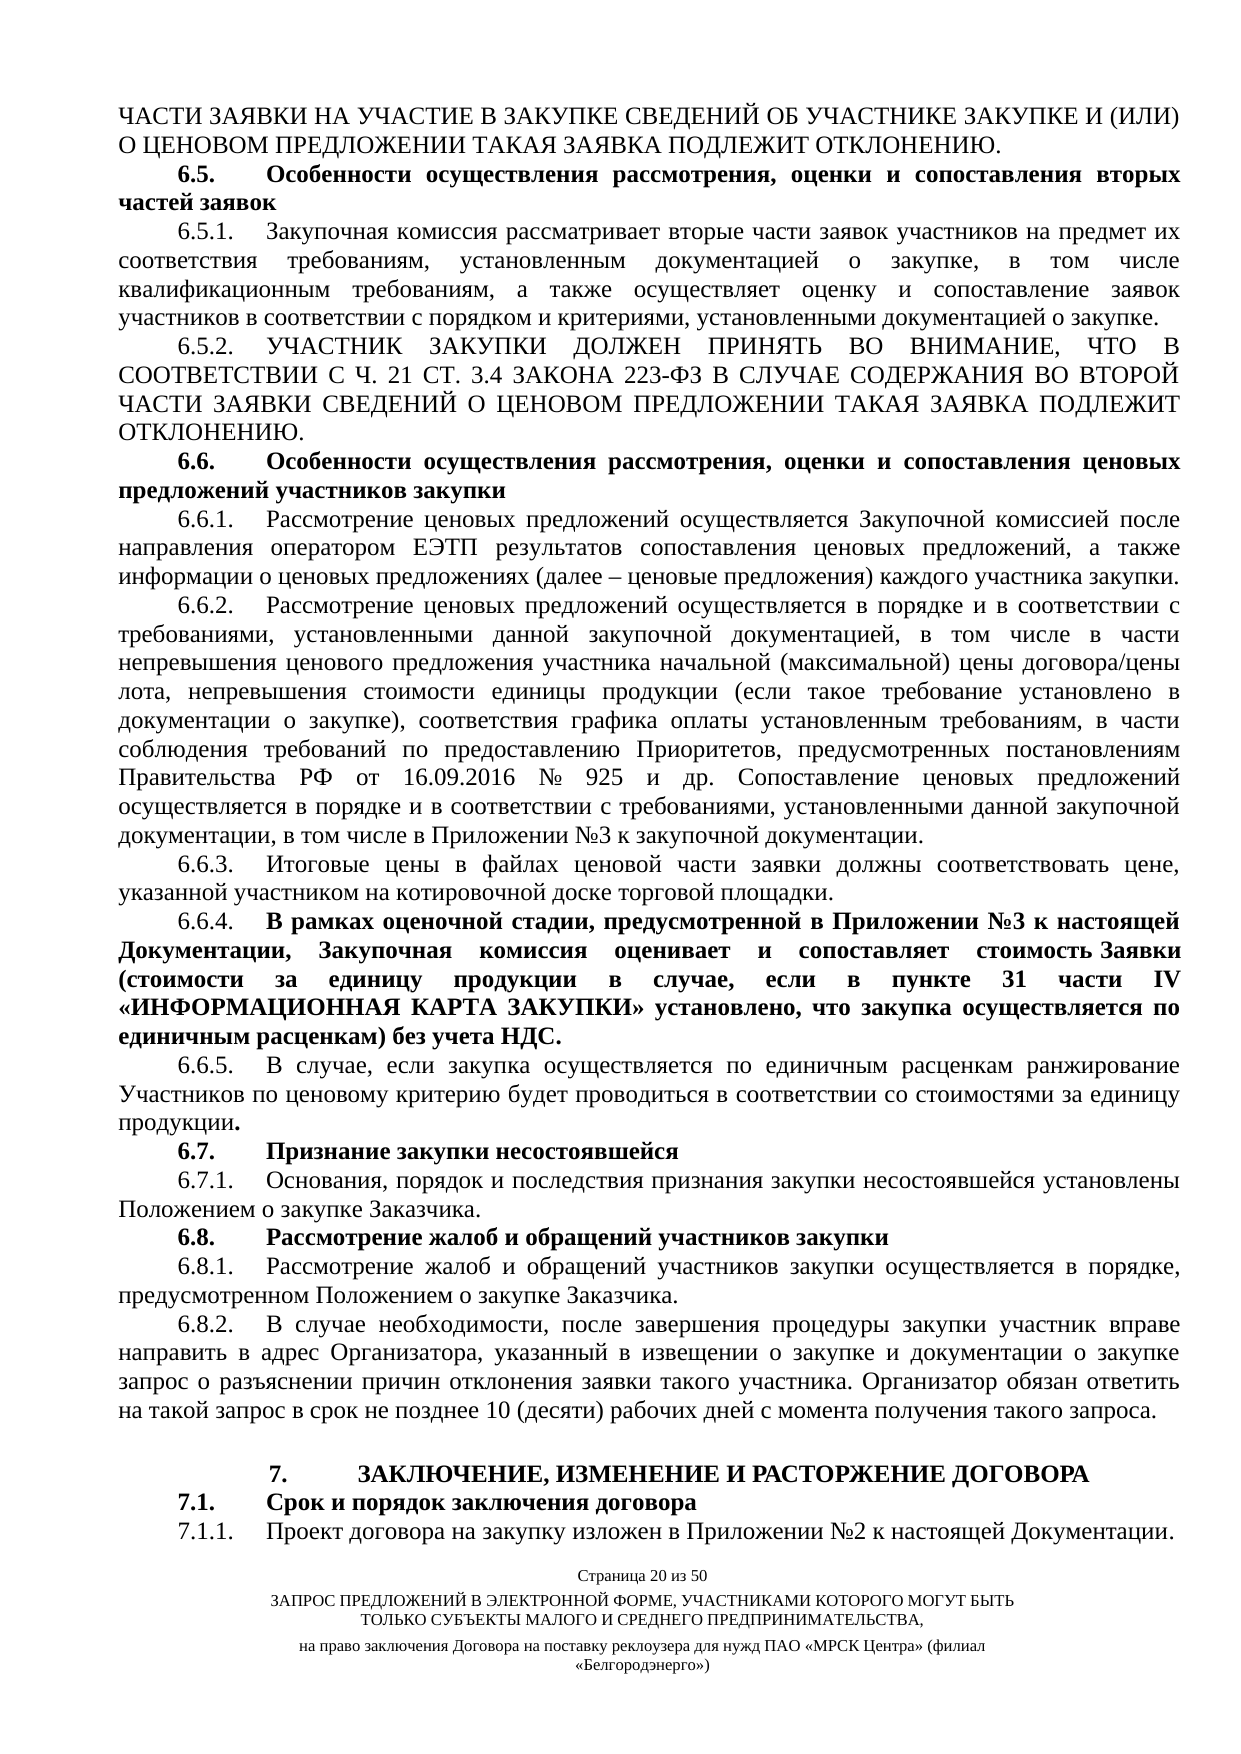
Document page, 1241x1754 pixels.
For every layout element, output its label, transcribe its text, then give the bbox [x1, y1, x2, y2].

subtitle В случае, если закупка осуществляется по единичным расценкам ранжирование Участников по ценовому критерию будет проводиться в соответствии со стоимостями за единицу продукции. [118, 1050, 1181, 1136]
subtitle Итоговые цены в файлах ценовой части заявки должны соответствовать цене, указанной участником на котировочной доске торговой площадки. [118, 849, 1181, 906]
subtitle Проект договора на закупку изложен в Приложении №2 к настоящей Документации. [118, 1516, 1181, 1545]
subtitle Рассмотрение ценовых предложений осуществляется Закупочной комиссией после направления оператором ЕЭТП результатов сопоставления ценовых предложений, а также информации о ценовых предложениях (далее – ценовые предложения) каждого участника закупки. [118, 504, 1181, 590]
subtitle УЧАСТНИК ЗАКУПКИ ДОЛЖЕН ПРИНЯТЬ ВО ВНИМАНИЕ, ЧТО В СООТВЕТСТВИИ С Ч. 21 СТ. 3.4 ЗАКОНА 223-ФЗ В СЛУЧАЕ СОДЕРЖАНИЯ ВО ВТОРОЙ ЧАСТИ ЗАЯВКИ СВЕДЕНИЙ О ЦЕНОВОМ ПРЕДЛОЖЕНИИ ТАКАЯ ЗАЯВКА ПОДЛЕЖИТ ОТКЛОНЕНИЮ. [118, 331, 1181, 446]
subtitle Закупочная комиссия рассматривает вторые части заявок участников на предмет их соответствия требованиям, установленным документацией о закупке, в том числе квалификационным требованиям, а также осуществляет оценку и сопоставление заявок участников в соответствии с порядком и критериями, установленными документацией о закупке. [118, 216, 1181, 331]
subtitle Основания, порядок и последствия признания закупки несостоявшейся установлены Положением о закупке Заказчика. [118, 1165, 1181, 1222]
subtitle Рассмотрение жалоб и обращений участников закупки [118, 1222, 1181, 1251]
subtitle В рамках оценочной стадии, предусмотренной в Приложении №3 к настоящей Документации, Закупочная комиссия оценивает и сопоставляет стоимость Заявки (стоимости за единицу продукции в случае, если в пункте 31 части IV «ИНФОРМАЦИОННАЯ КАРТА ЗАКУПКИ» установлено, что закупка осуществляется по единичным расценкам) без учета НДС. [118, 906, 1181, 1050]
subtitle В случае необходимости, после завершения процедуры закупки участник вправе направить в адрес Организатора, указанный в извещении о закупке и документации о закупке запрос о разъяснении причин отклонения заявки такого участника. Организатор обязан ответить на такой запрос в срок не позднее 10 (десяти) рабочих дней с момента получения такого запроса. [118, 1309, 1181, 1424]
subtitle ЗАКЛЮЧЕНИЕ, ИЗМЕНЕНИЕ И РАСТОРЖЕНИЕ ДОГОВОРА [118, 1459, 1181, 1487]
subtitle Рассмотрение жалоб и обращений участников закупки осуществляется в порядке, предусмотренном Положением о закупке Заказчика. [118, 1251, 1181, 1309]
subtitle Срок и порядок заключения договора [118, 1487, 1181, 1516]
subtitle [118, 101, 1181, 159]
subtitle Особенности осуществления рассмотрения, оценки и сопоставления вторых частей заявок [118, 159, 1181, 216]
subtitle Особенности осуществления рассмотрения, оценки и сопоставления ценовых предложений участников закупки [118, 446, 1181, 504]
subtitle Признание закупки несостоявшейся [118, 1136, 1181, 1165]
subtitle Рассмотрение ценовых предложений осуществляется в порядке и в соответствии с требованиями, установленными данной закупочной документацией, в том числе в части непревышения ценового предложения участника начальной (максимальной) цены договора/цены лота, непревышения стоимости единицы продукции (если такое требование установлено в документации о закупке), соответствия графика оплаты установленным требованиям, в части соблюдения требований по предоставлению Приоритетов, предусмотренных постановлениям Правительства РФ от 16.09.2016 № 925 и др. Сопоставление ценовых предложений осуществляется в порядке и в соответствии с требованиями, установленными данной закупочной документации, в том числе в Приложении №3 к закупочной документации. [118, 590, 1181, 849]
